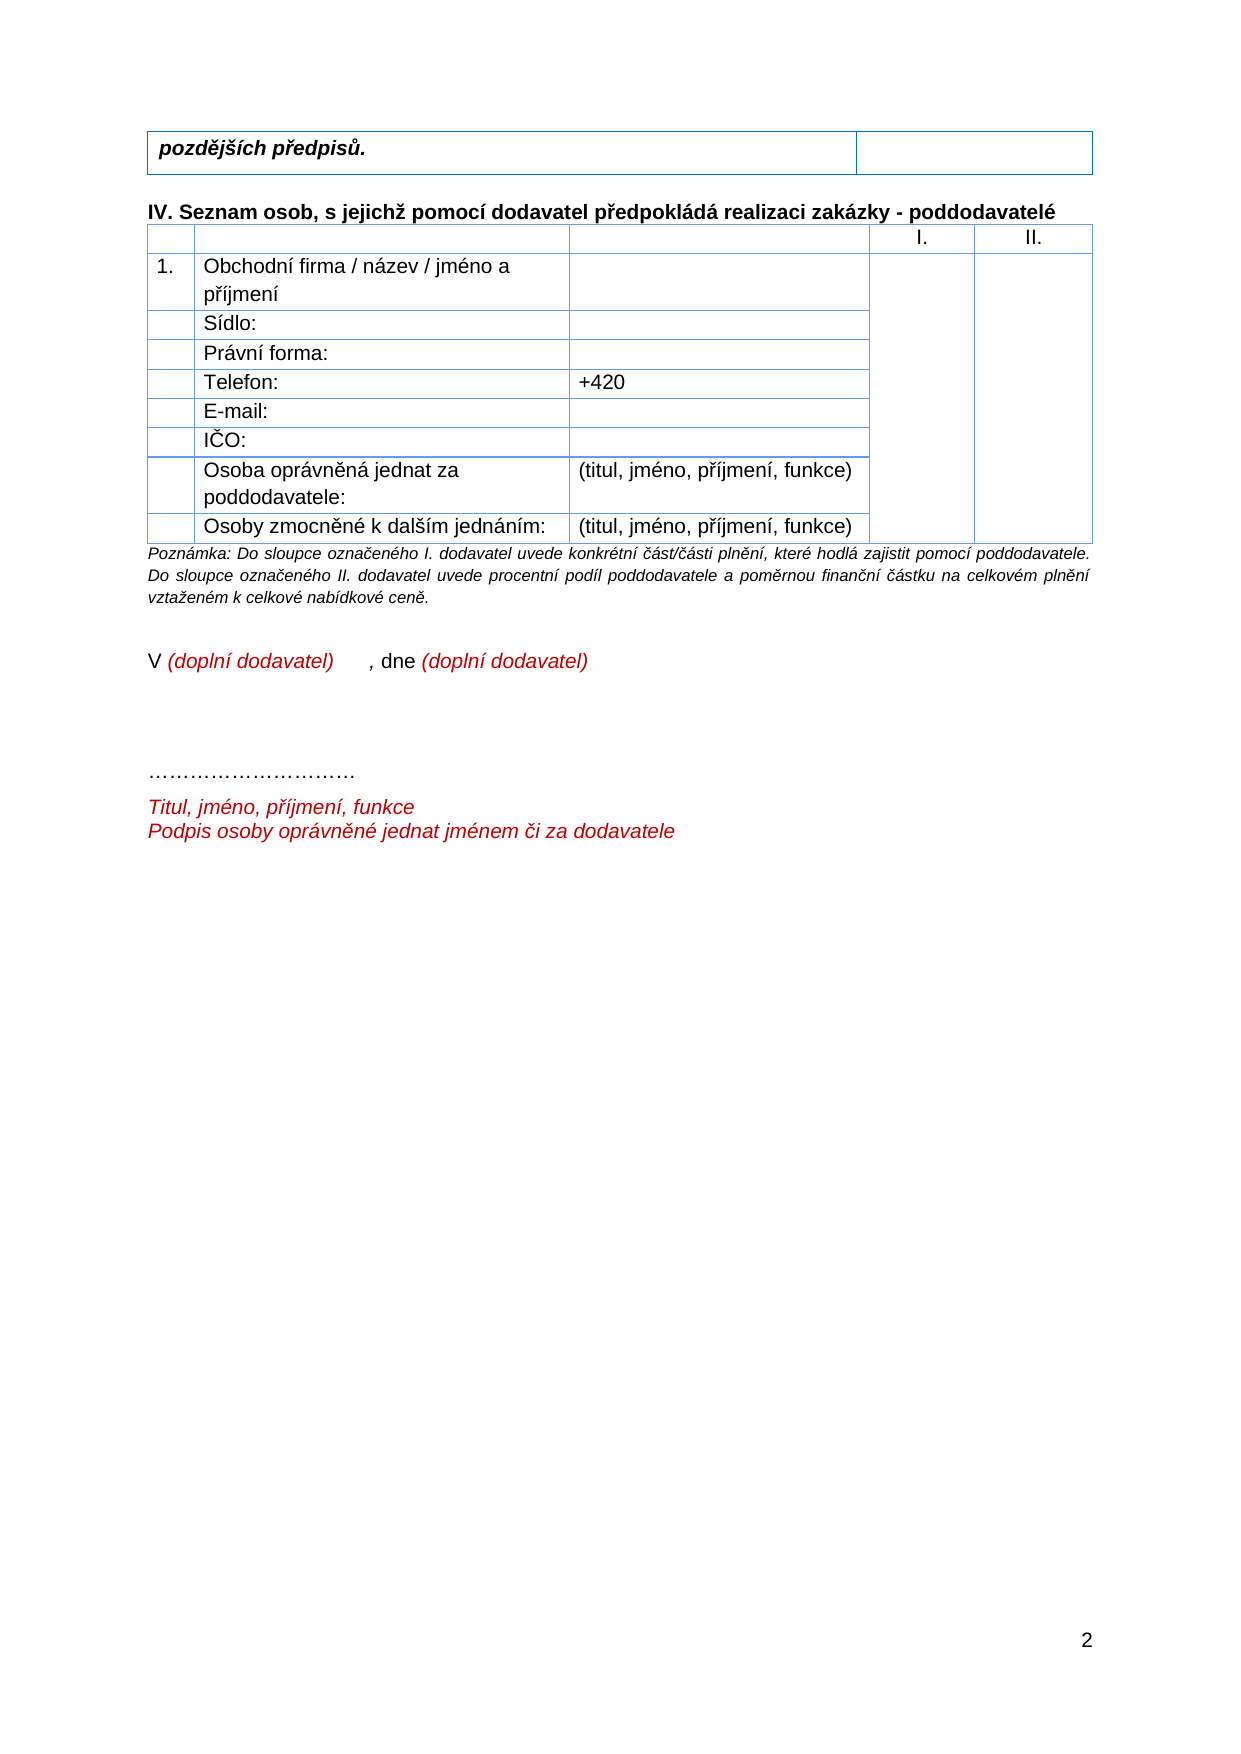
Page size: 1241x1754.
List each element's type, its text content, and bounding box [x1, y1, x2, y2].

table_cell (titul, jméno, příjmení, funkce) [570, 514, 869, 542]
table_cell [857, 132, 1092, 174]
text Poznámka: Do sloupce označeného I. dodavatel uvede konkrétní část/části plnění, které hodlá zajistit pomocí poddodavatele. Do sloupce označeného II. dodavatel uvede procentní podíl poddodavatele a poměrnou finanční částku na celkovém plnění vztaženém k celkové nabídkové ceně. [148, 544, 1093, 607]
table_cell Obchodní firma / název / jméno a příjmení [195, 254, 569, 310]
table_cell [148, 370, 194, 398]
text V (doplní dodavatel) , dne (doplní dodavatel) [148, 649, 1093, 673]
table_header II. [975, 225, 1092, 253]
table_cell [570, 311, 869, 339]
table_cell [870, 254, 974, 542]
table_cell 1. [148, 254, 194, 310]
table_cell +420 [570, 370, 869, 398]
table_cell Sídlo: [195, 311, 569, 339]
text IV. Seznam osob, s jejichž pomocí dodavatel předpokládá realizaci zakázky - poddodavatelé [148, 200, 1093, 224]
table_header [195, 225, 569, 253]
table_cell [148, 514, 194, 542]
table_cell [570, 399, 869, 427]
text ………………………… [148, 759, 1093, 783]
table_cell (titul, jméno, příjmení, funkce) [570, 458, 869, 513]
table_cell [570, 340, 869, 368]
table_cell Telefon: [195, 370, 569, 398]
table_cell IČO: [195, 428, 569, 456]
text Podpis osoby oprávněné jednat jménem či za dodavatele [148, 819, 1093, 843]
table_cell Právní forma: [195, 340, 569, 368]
table_cell [570, 428, 869, 456]
table_cell [975, 254, 1092, 542]
table_cell [570, 254, 869, 310]
table_cell [148, 340, 194, 368]
table_cell Osoba oprávněná jednat za poddodavatele: [195, 458, 569, 513]
table_cell [148, 428, 194, 456]
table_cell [148, 132, 856, 174]
table_cell [148, 311, 194, 339]
table_cell E-mail: [195, 399, 569, 427]
table_cell [148, 399, 194, 427]
table_header I. [870, 225, 974, 253]
table_cell Osoby zmocněné k dalším jednáním: [195, 514, 569, 542]
table_cell [148, 458, 194, 513]
table_header [570, 225, 869, 253]
text Titul, jméno, příjmení, funkce [148, 795, 1093, 819]
table_header [148, 225, 194, 253]
